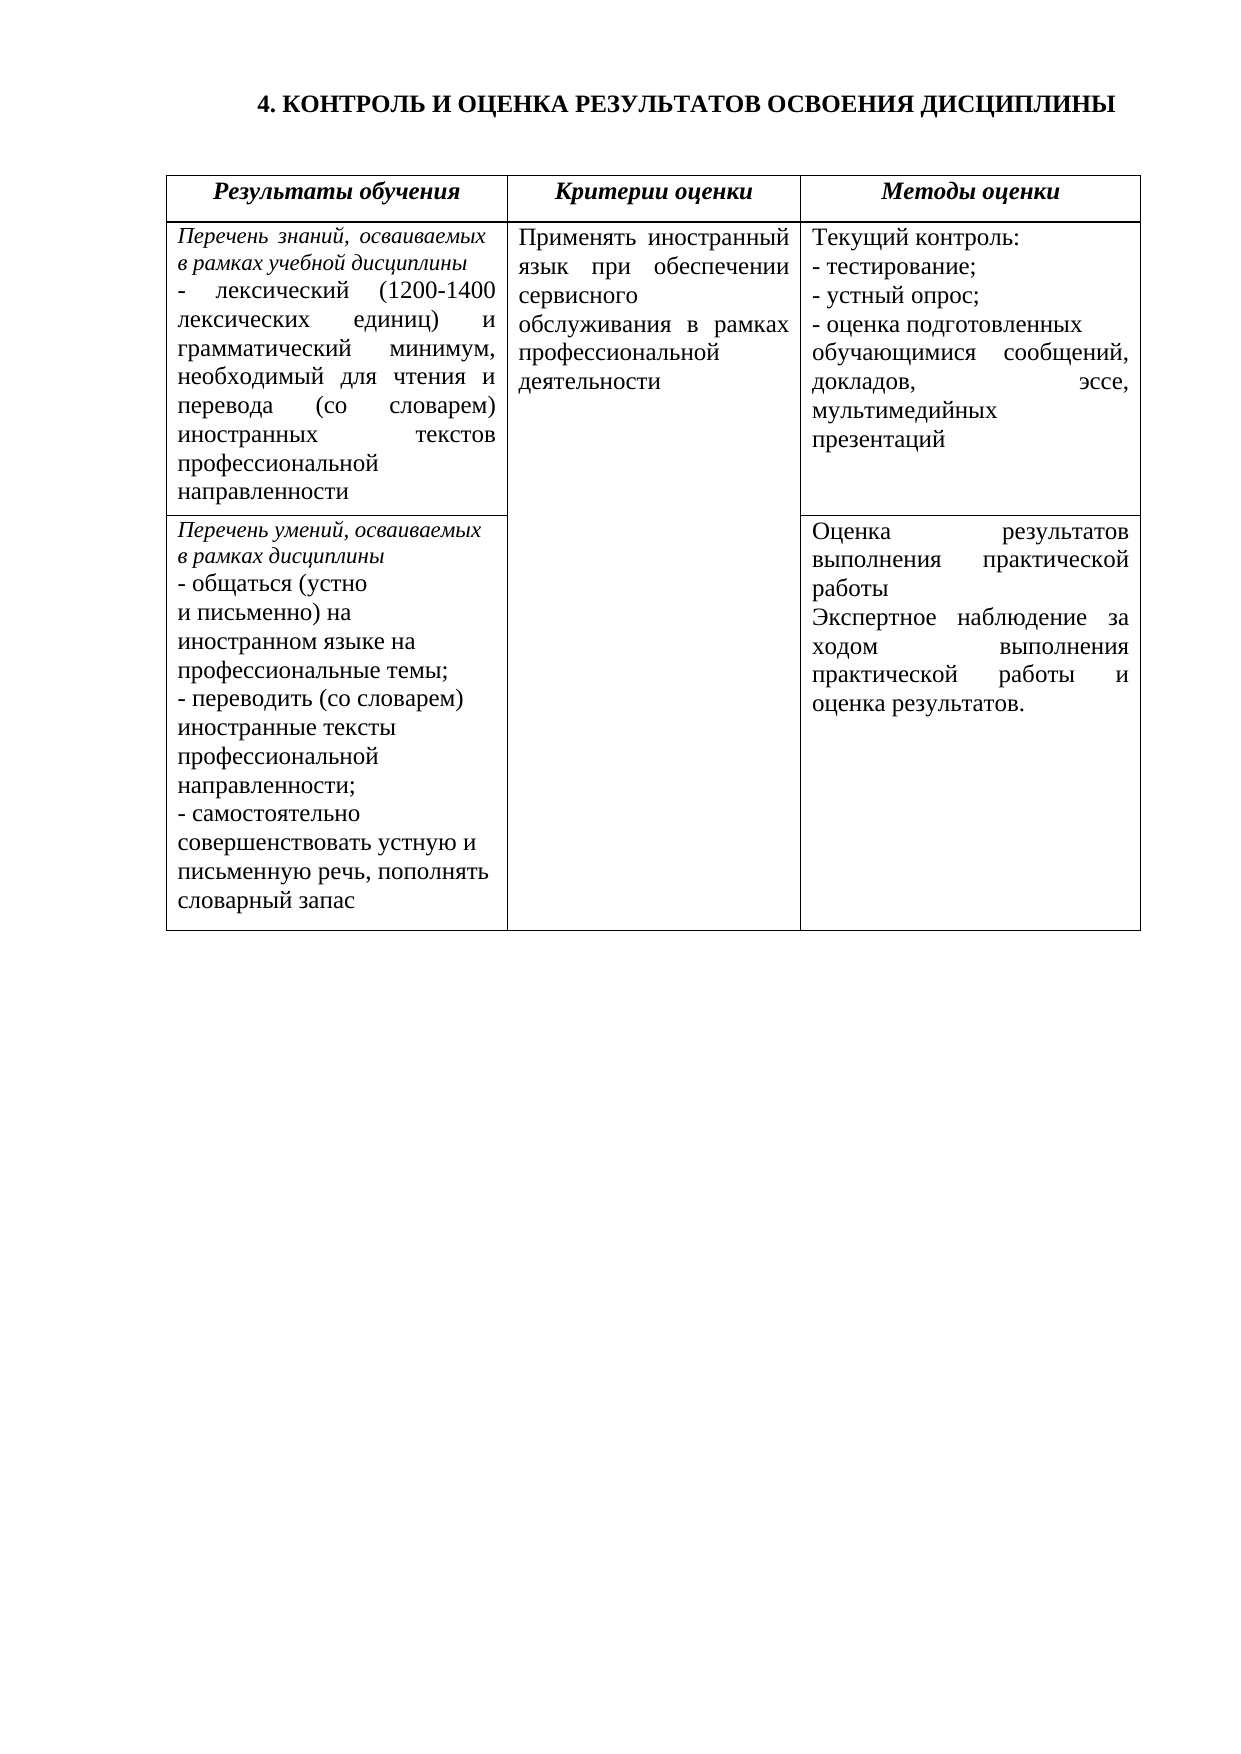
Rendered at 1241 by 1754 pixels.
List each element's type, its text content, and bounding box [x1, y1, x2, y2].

table_cell Перечень знаний, осваиваемых в рамках учебной дисциплины - лексический (1200-1400 лексических единиц) и грамматический минимум, необходимый для чтения и перевода (со словарем) иностранных текстов профессиональной направленности [167, 223, 507, 515]
text 4. КОНТРОЛЬ И ОЦЕНКА РЕЗУЛЬТАТОВ ОСВОЕНИЯ ДИСЦИПЛИНЫ [177, 89, 1152, 117]
table_cell Текущий контроль: - тестирование; - устный опрос; - оценка подготовленных обучающимися сообщений, докладов, эссе, мультимедийных презентаций [801, 223, 1140, 515]
table_header Результаты обучения [167, 176, 507, 221]
table_cell Применять иностранный язык при обеспечении сервисного обслуживания в рамках профессиональной деятельности [508, 223, 800, 930]
table_cell Оценка результатов выполнения практической работы Экспертное наблюдение за ходом выполнения практической работы и оценка результатов. [801, 516, 1140, 930]
table_header Критерии оценки [508, 176, 800, 221]
table_header Методы оценки [801, 176, 1140, 221]
table_cell Перечень умений, осваиваемых в рамках дисциплины - общаться (устно и письменно) на иностранном языке на профессиональные темы; - переводить (со словарем) иностранные тексты профессиональной направленности; - самостоятельно совершенствовать устную и письменную речь, пополнять словарный запас [167, 516, 507, 930]
